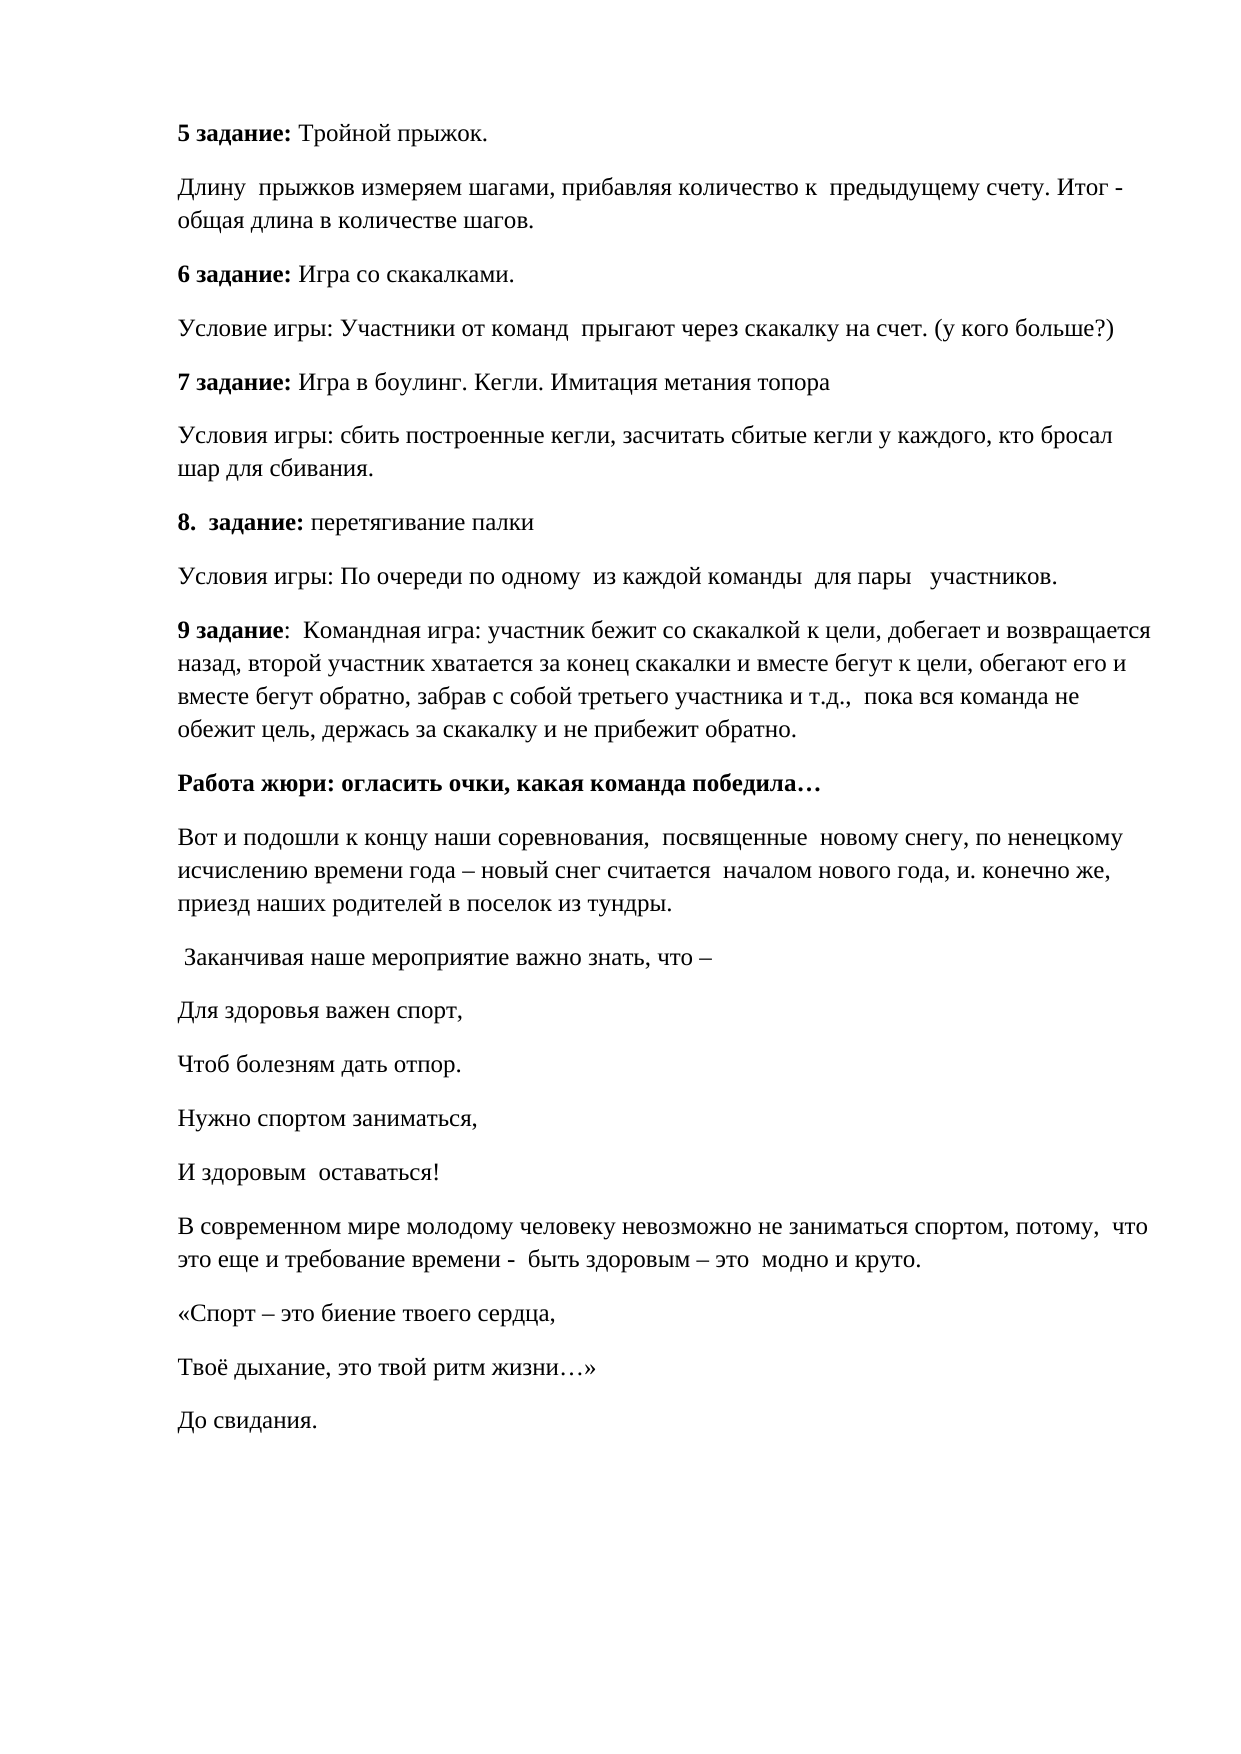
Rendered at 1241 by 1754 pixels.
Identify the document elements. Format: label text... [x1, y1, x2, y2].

text Нужно спортом заниматься, [177, 1103, 1152, 1132]
text «Спорт – это биение твоего сердца, [177, 1298, 1152, 1327]
text В современном мире молодому человеку невозможно не заниматься спортом, потому, что это еще и требование времени - быть здоровым – это модно и круто. [177, 1211, 1152, 1273]
text Условие игры: Участники от команд прыгают через скакалку на счет. (у кого больше?) [177, 313, 1152, 341]
text 5 задание: Тройной прыжок. [177, 118, 1152, 147]
text Условия игры: сбить построенные кегли, засчитать сбитые кегли у каждого, кто бросал шар для сбивания. [177, 420, 1152, 482]
text Длину прыжков измеряем шагами, прибавляя количество к предыдущему счету. Итог -общая длина в количестве шагов. [177, 172, 1152, 234]
text Вот и подошли к концу наши соревнования, посвященные новому снегу, по ненецкому исчислению времени года – новый снег считается началом нового года, и. конечно же, приезд наших родителей в поселок из тундры. [177, 822, 1152, 917]
text Работа жюри: огласить очки, какая команда победила… [177, 768, 1152, 797]
text Для здоровья важен спорт, [177, 996, 1152, 1024]
text И здоровым оставаться! [177, 1157, 1152, 1186]
text 6 задание: Игра со скакалками. [177, 259, 1152, 288]
text 7 задание: Игра в боулинг. Кегли. Имитация метания топора [177, 367, 1152, 395]
text До свидания. [177, 1406, 1152, 1434]
text Чтоб болезням дать отпор. [177, 1049, 1152, 1078]
text Твоё дыхание, это твой ритм жизни…» [177, 1352, 1152, 1380]
text 8. задание: перетягивание палки [177, 507, 1152, 536]
text 9 задание: Командная игра: участник бежит со скакалкой к цели, добегает и возвращается назад, второй участник хватается за конец скакалки и вместе бегут к цели, обегают его и вместе бегут обратно, забрав с собой третьего участника и т.д., пока вся команда не обежит цель, держась за скакалку и не прибежит обратно. [177, 615, 1152, 743]
text Заканчивая наше мероприятие важно знать, что – [177, 942, 1152, 970]
text Условия игры: По очереди по одному из каждой команды для пары участников. [177, 561, 1152, 590]
